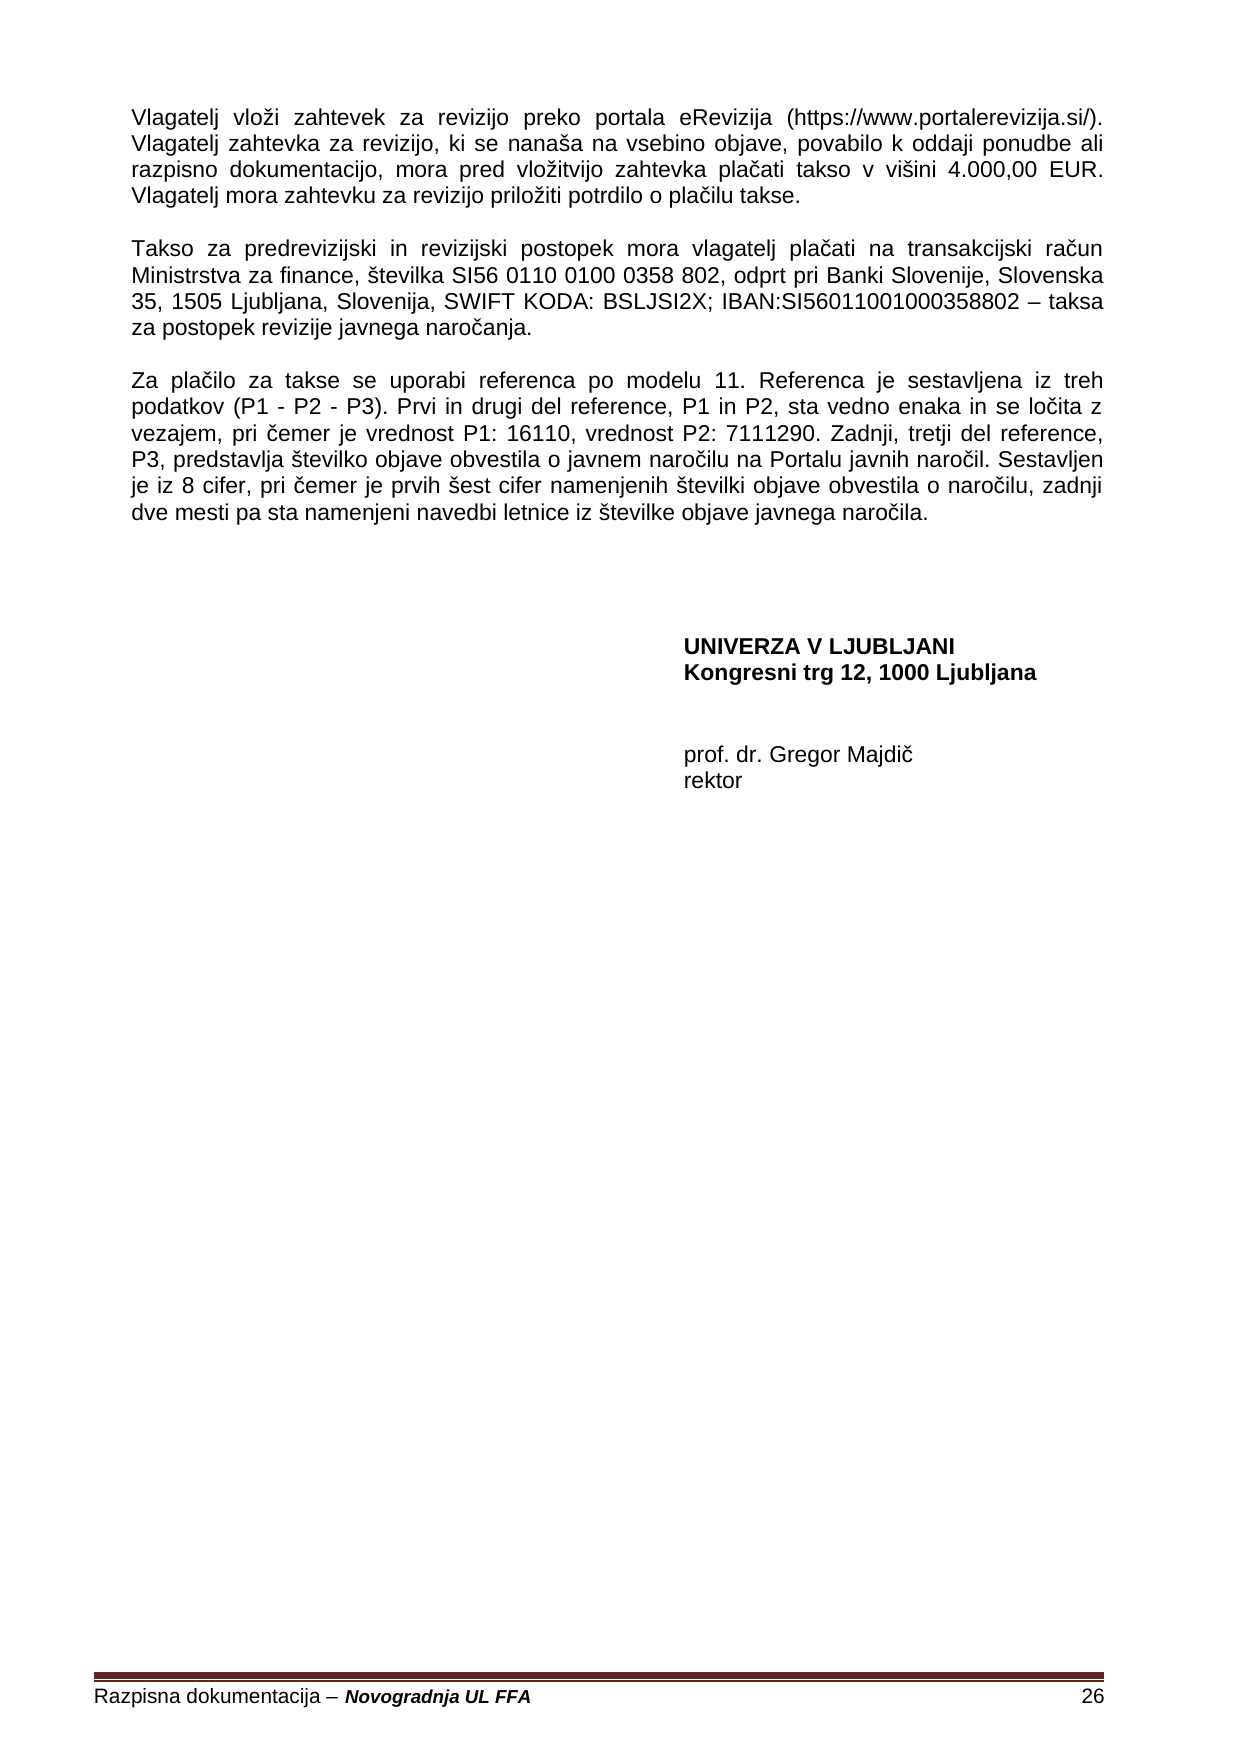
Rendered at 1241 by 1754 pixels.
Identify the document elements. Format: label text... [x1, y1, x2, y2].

text Za plačilo za takse se uporabi referenca po modelu 11. Referenca je sestavljena iz treh podatkov (P1 - P2 - P3). Prvi in drugi del reference, P1 in P2, sta vedno enaka in se ločita z vezajem, pri čemer je vrednost P1: 16110, vrednost P2: 7111290. Zadnji, tretji del reference, P3, predstavlja številko objave obvestila o javnem naročilu na Portalu javnih naročil. Sestavljen je iz 8 cifer, pri čemer je prvih šest cifer namenjenih številki objave obvestila o naročilu, zadnji dve mesti pa sta namenjeni navedbi letnice iz številke objave javnega naročila. [131, 367, 1104, 525]
text prof. dr. Gregor Majdič [610, 741, 1104, 767]
text Vlagatelj vloži zahtevek za revizijo preko portala eRevizija (https://www.portalerevizija.si/). Vlagatelj zahtevka za revizijo, ki se nanaša na vsebino objave, povabilo k oddaji ponudbe ali razpisno dokumentacijo, mora pred vložitvijo zahtevka plačati takso v višini 4.000,00 EUR. Vlagatelj mora zahtevku za revizijo priložiti potrdilo o plačilu takse. [131, 103, 1104, 209]
text rektor [610, 767, 1104, 793]
text Takso za predrevizijski in revizijski postopek mora vlagatelj plačati na transakcijski račun Ministrstva za finance, številka SI56 0110 0100 0358 802, odprt pri Banki Slovenije, Slovenska 35, 1505 Ljubljana, Slovenija, SWIFT KODA: BSLJSI2X; IBAN:SI56011001000358802 – taksa za postopek revizije javnega naročanja. [131, 235, 1104, 341]
text Kongresni trg 12, 1000 Ljubljana [610, 659, 1104, 686]
text UNIVERZA V LJUBLJANI [536, 604, 1104, 659]
